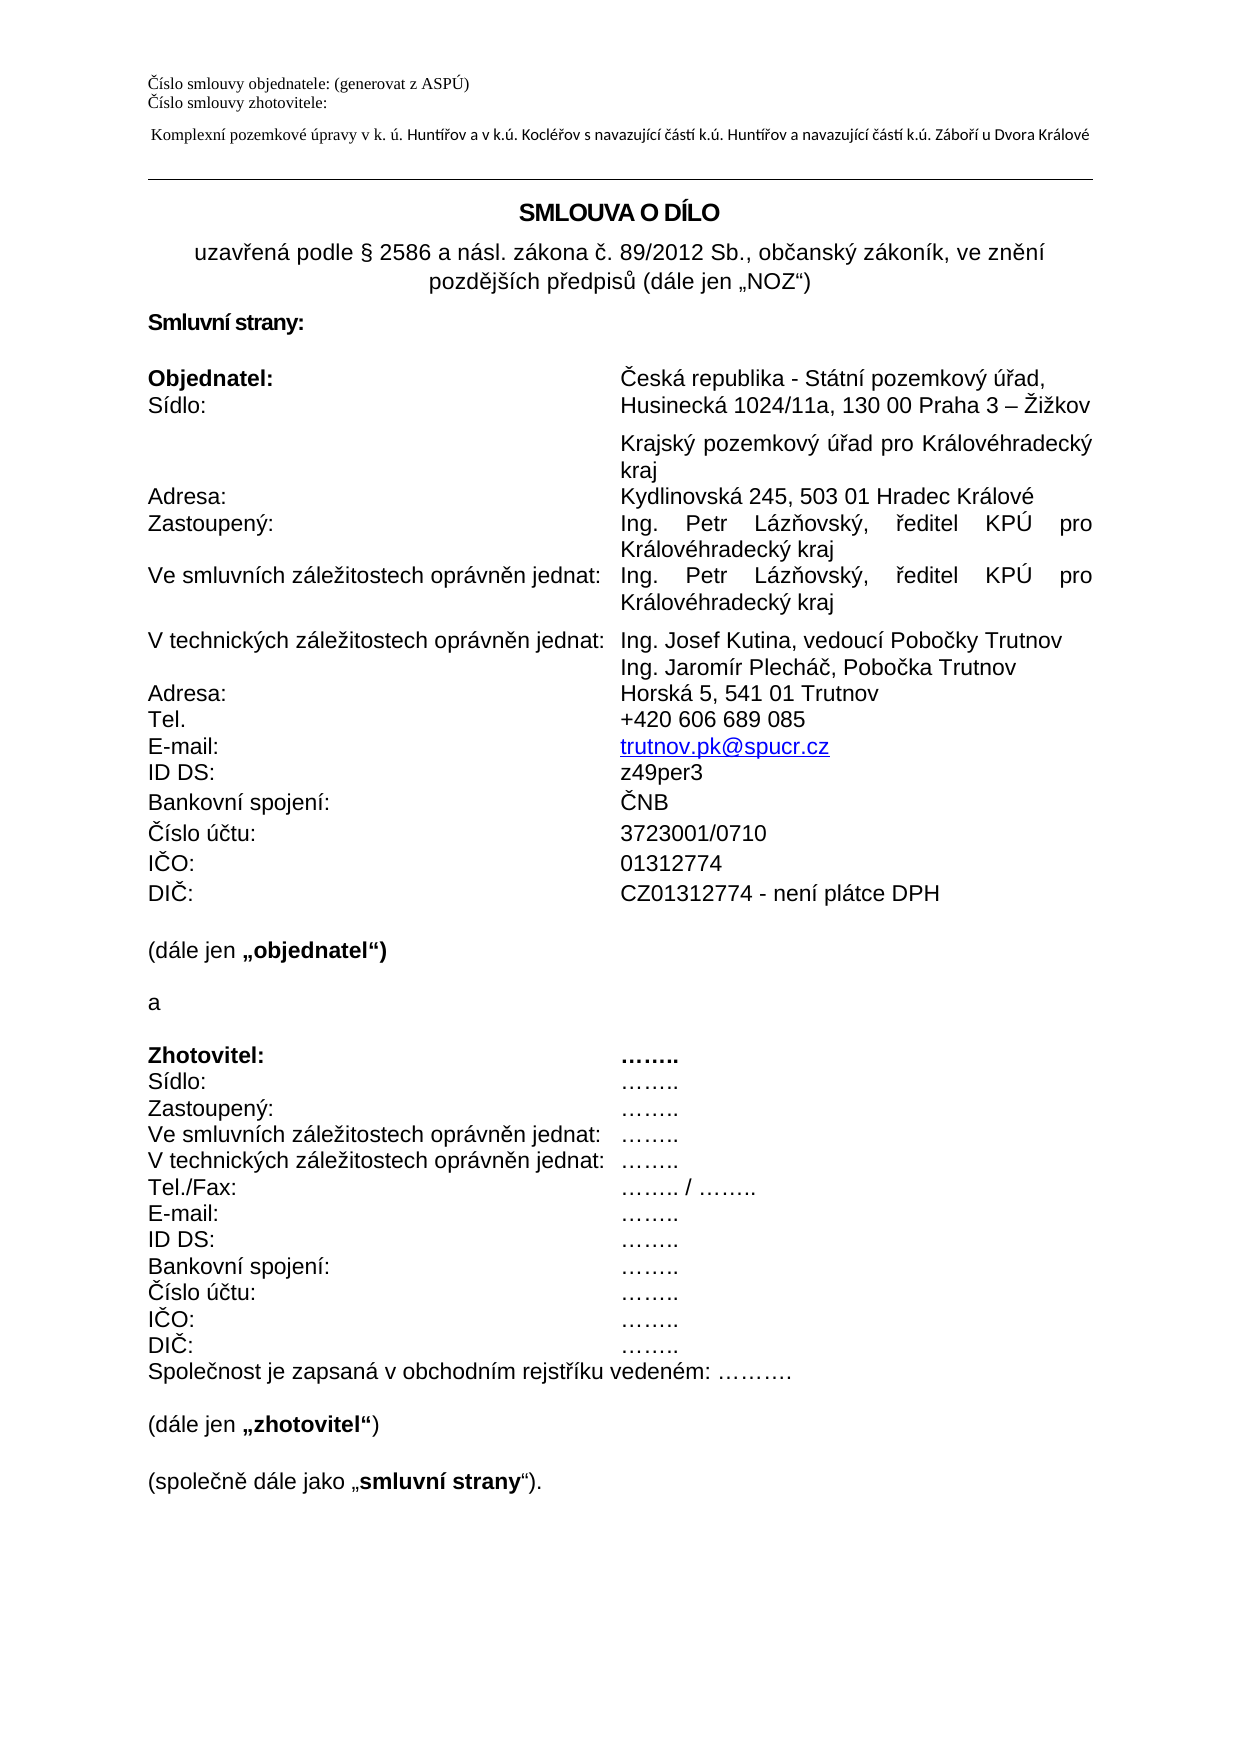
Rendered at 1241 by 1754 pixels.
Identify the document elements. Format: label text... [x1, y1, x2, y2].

text (dále jen „objednatel“) [148, 937, 1093, 963]
subtitle uzavřená podle § 2586 a násl. zákona č. 89/2012 Sb., občanský zákoník, ve znění pozdějších předpisů (dále jen „NOZ“) [148, 239, 1093, 294]
title Smluvní strany: [148, 309, 945, 335]
text E-mail: trutnov.pk@spucr.cz [148, 733, 1093, 759]
text IČO: 01312774 [148, 850, 945, 876]
text Číslo účtu: 3723001/0710 [148, 819, 945, 846]
text Tel./Fax: …….. / …….. [148, 1174, 1093, 1200]
text Společnost je zapsaná v obchodním rejstříku vedeném: ………. [148, 1358, 1093, 1384]
text Ve smluvních záležitostech oprávněn jednat: …….. [148, 1121, 1093, 1147]
title SMLOUVA O DÍLO [148, 198, 1093, 227]
text DIČ: CZ01312774 - není plátce DPH [148, 880, 945, 906]
text Adresa: Horská 5, 541 01 Trutnov [148, 680, 1093, 706]
text (společně dále jako „smluvní strany“). [148, 1468, 1093, 1494]
text Číslo účtu: …….. [148, 1279, 1093, 1306]
text Zastoupený: Ing. Petr Lázňovský, ředitel KPÚ pro Královéhradecký kraj [148, 509, 1093, 562]
text Sídlo: Husinecká 1024/11a, 130 00 Praha 3 – Žižkov [148, 392, 1093, 418]
text E-mail: …….. [148, 1200, 1093, 1226]
text Adresa: Kydlinovská 245, 503 01 Hradec Králové [148, 483, 1093, 509]
text V technických záležitostech oprávněn jednat: Ing. Josef Kutina, vedoucí Pobočky Trutnov [148, 627, 1093, 654]
text Krajský pozemkový úřad pro Královéhradecký kraj [148, 430, 1093, 483]
text a [148, 989, 1093, 1016]
text Bankovní spojení: …….. [148, 1253, 1093, 1279]
text ID DS: …….. [148, 1226, 1093, 1253]
text Sídlo: …….. [148, 1068, 1093, 1095]
text Bankovní spojení: ČNB [148, 789, 945, 816]
text ID DS: z49per3 [148, 759, 945, 786]
text Zhotovitel: …….. [148, 1042, 1093, 1068]
text Objednatel: Česká republika - Státní pozemkový úřad, [148, 365, 1093, 392]
text Ing. Jaromír Plecháč, Pobočka Trutnov [148, 654, 1093, 680]
text Ve smluvních záležitostech oprávněn jednat: Ing. Petr Lázňovský, ředitel KPÚ pro Královéhradecký kraj [148, 562, 1093, 615]
text V technických záležitostech oprávněn jednat: …….. [148, 1147, 1093, 1174]
text DIČ: …….. [148, 1332, 1093, 1358]
text IČO: …….. [148, 1306, 1093, 1332]
text Zastoupený: …….. [148, 1095, 1093, 1121]
text Tel. +420 606 689 085 [148, 706, 1093, 733]
text (dále jen „zhotovitel“) [148, 1411, 1093, 1437]
